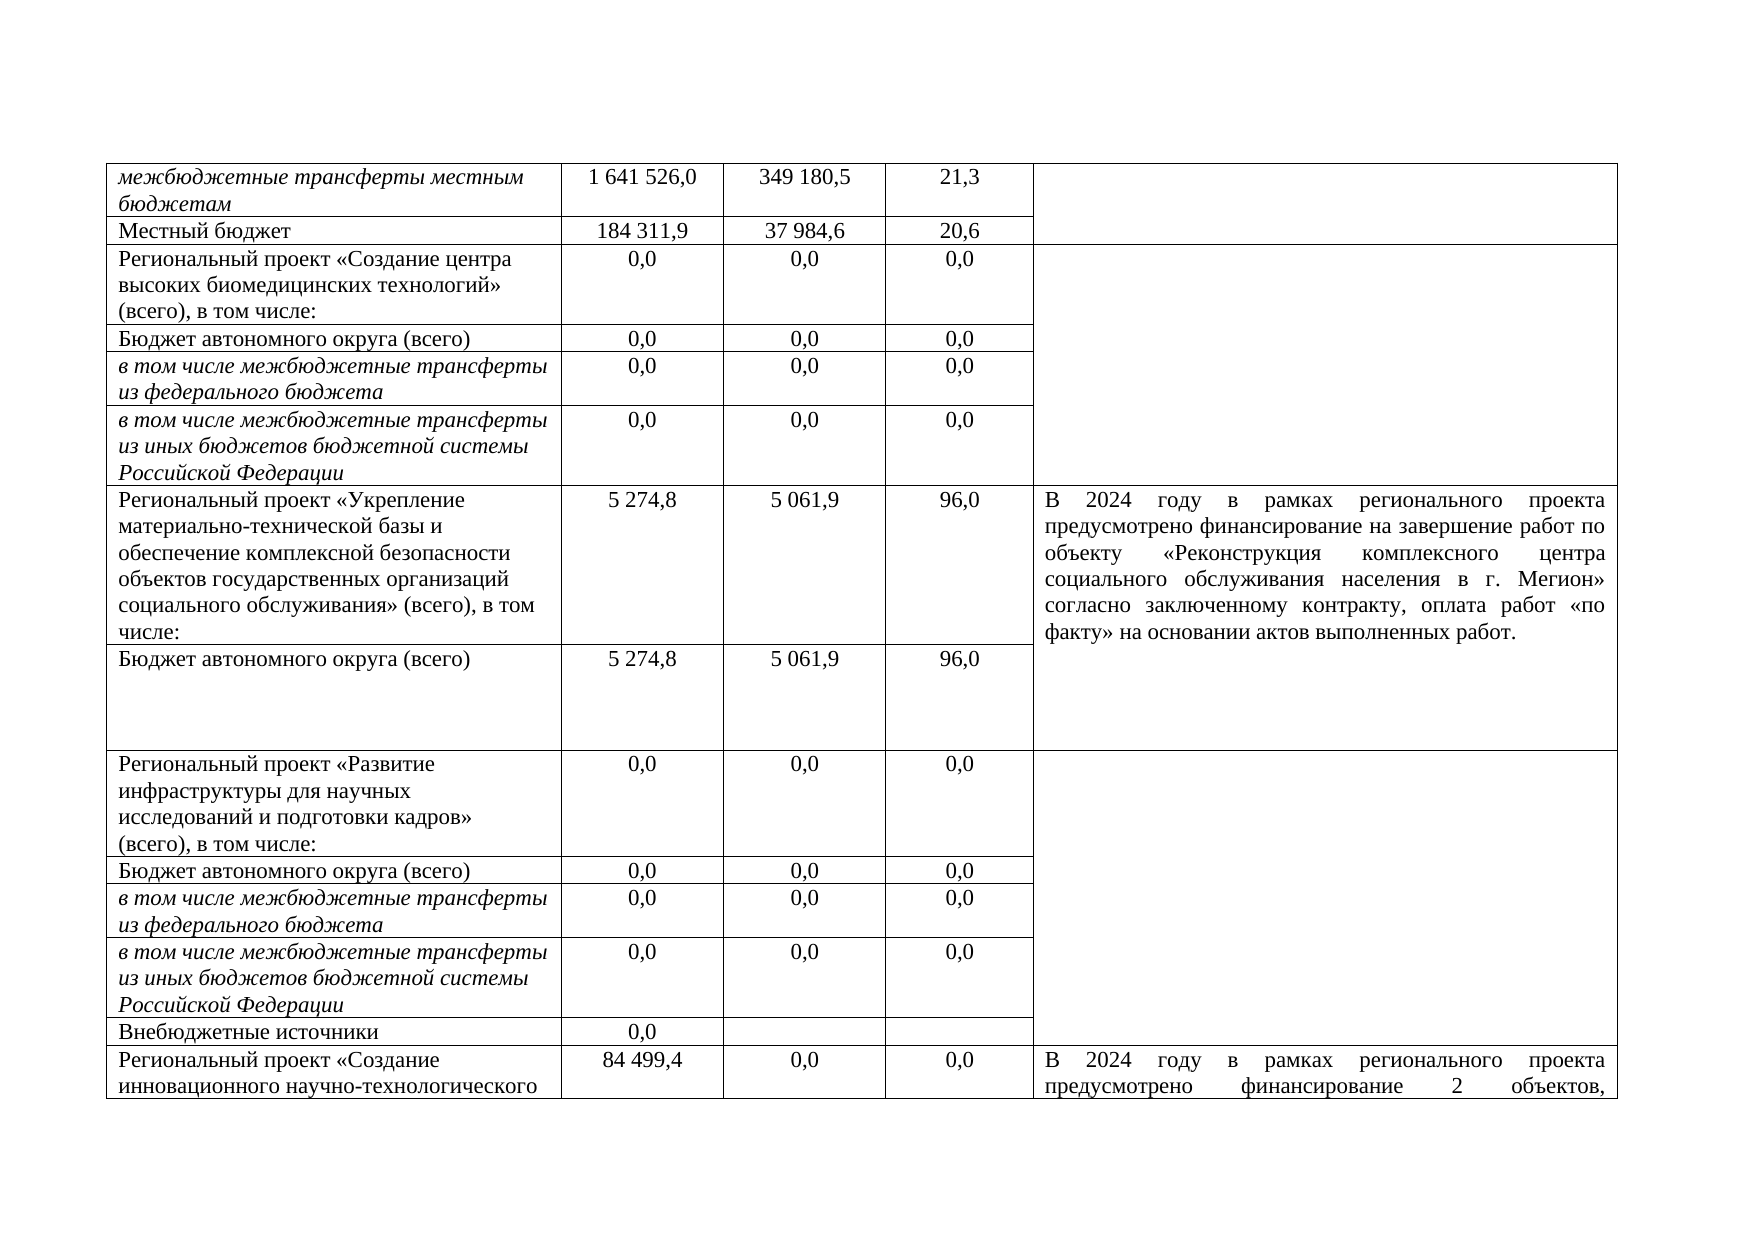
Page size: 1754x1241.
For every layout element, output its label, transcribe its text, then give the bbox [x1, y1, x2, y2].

table_cell 0,0 [886, 1046, 1033, 1098]
table_cell 0,0 [562, 938, 723, 1017]
table_cell 0,0 [886, 325, 1033, 351]
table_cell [1034, 1046, 1617, 1098]
table_cell 0,0 [562, 751, 723, 856]
table_cell 0,0 [886, 245, 1033, 324]
table_cell в том числе межбюджетные трансферты из федерального бюджета [107, 884, 561, 937]
table_cell 0,0 [562, 245, 723, 324]
table_cell 0,0 [886, 751, 1033, 856]
table_cell 0,0 [724, 751, 885, 856]
table_cell 0,0 [886, 406, 1033, 485]
table_cell 0,0 [886, 884, 1033, 937]
table_cell Региональный проект «Укрепление материально-технической базы и обеспечение комплексной безопасности объектов государственных организаций социального обслуживания» (всего), в том числе: [107, 486, 561, 644]
table_cell В 2024 году в рамках регионального проекта предусмотрено финансирование на завершение работ по объекту «Реконструкция комплексного центра социального обслуживания населения в г. Мегион» согласно заключенному контракту, оплата работ «по факту» на основании актов выполненных работ. [1034, 486, 1617, 749]
table_cell Бюджет автономного округа (всего) [107, 857, 561, 883]
table_cell 84 499,4 [562, 1046, 723, 1098]
table_cell 0,0 [886, 352, 1033, 405]
table_cell [724, 1018, 885, 1044]
table_cell [1034, 751, 1617, 1044]
table_cell [1034, 245, 1617, 485]
table_cell 0,0 [724, 1046, 885, 1098]
table_cell 0,0 [886, 857, 1033, 883]
table_cell 0,0 [562, 406, 723, 485]
table_cell Региональный проект «Развитие инфраструктуры для научных исследований и подготовки кадров» (всего), в том числе: [107, 751, 561, 856]
table_cell 37 984,6 [724, 217, 885, 243]
table_cell 96,0 [886, 486, 1033, 644]
table_cell 21,3 [886, 164, 1033, 216]
table_cell 0,0 [724, 245, 885, 324]
table_cell 0,0 [724, 884, 885, 937]
table_cell 5 061,9 [724, 645, 885, 749]
table_cell 0,0 [562, 1018, 723, 1044]
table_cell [107, 1046, 561, 1098]
table_cell Местный бюджет [107, 217, 561, 243]
table_cell 20,6 [886, 217, 1033, 243]
table_cell 0,0 [562, 352, 723, 405]
table_cell Внебюджетные источники [107, 1018, 561, 1044]
table_cell Бюджет автономного округа (всего) [107, 325, 561, 351]
table_cell в том числе межбюджетные трансферты из иных бюджетов бюджетной системы Российской Федерации [107, 938, 561, 1017]
table_cell 1 641 526,0 [562, 164, 723, 216]
table_cell Бюджет автономного округа (всего) [107, 645, 561, 749]
table_cell 0,0 [724, 325, 885, 351]
table_cell 349 180,5 [724, 164, 885, 216]
table_cell 0,0 [724, 352, 885, 405]
table_cell 0,0 [886, 938, 1033, 1017]
table_cell 5 061,9 [724, 486, 885, 644]
table_cell 96,0 [886, 645, 1033, 749]
table_cell 0,0 [562, 325, 723, 351]
table_cell 0,0 [724, 857, 885, 883]
table_cell 0,0 [724, 406, 885, 485]
table_cell Региональный проект «Создание центра высоких биомедицинских технологий» (всего), в том числе: [107, 245, 561, 324]
table_cell 184 311,9 [562, 217, 723, 243]
table_cell межбюджетные трансферты местным бюджетам [107, 164, 561, 216]
table_cell [886, 1018, 1033, 1044]
table_cell 0,0 [562, 857, 723, 883]
table_cell 5 274,8 [562, 486, 723, 644]
table_cell в том числе межбюджетные трансферты из федерального бюджета [107, 352, 561, 405]
table_cell 5 274,8 [562, 645, 723, 749]
table_cell в том числе межбюджетные трансферты из иных бюджетов бюджетной системы Российской Федерации [107, 406, 561, 485]
table_cell 0,0 [562, 884, 723, 937]
table_cell 0,0 [724, 938, 885, 1017]
